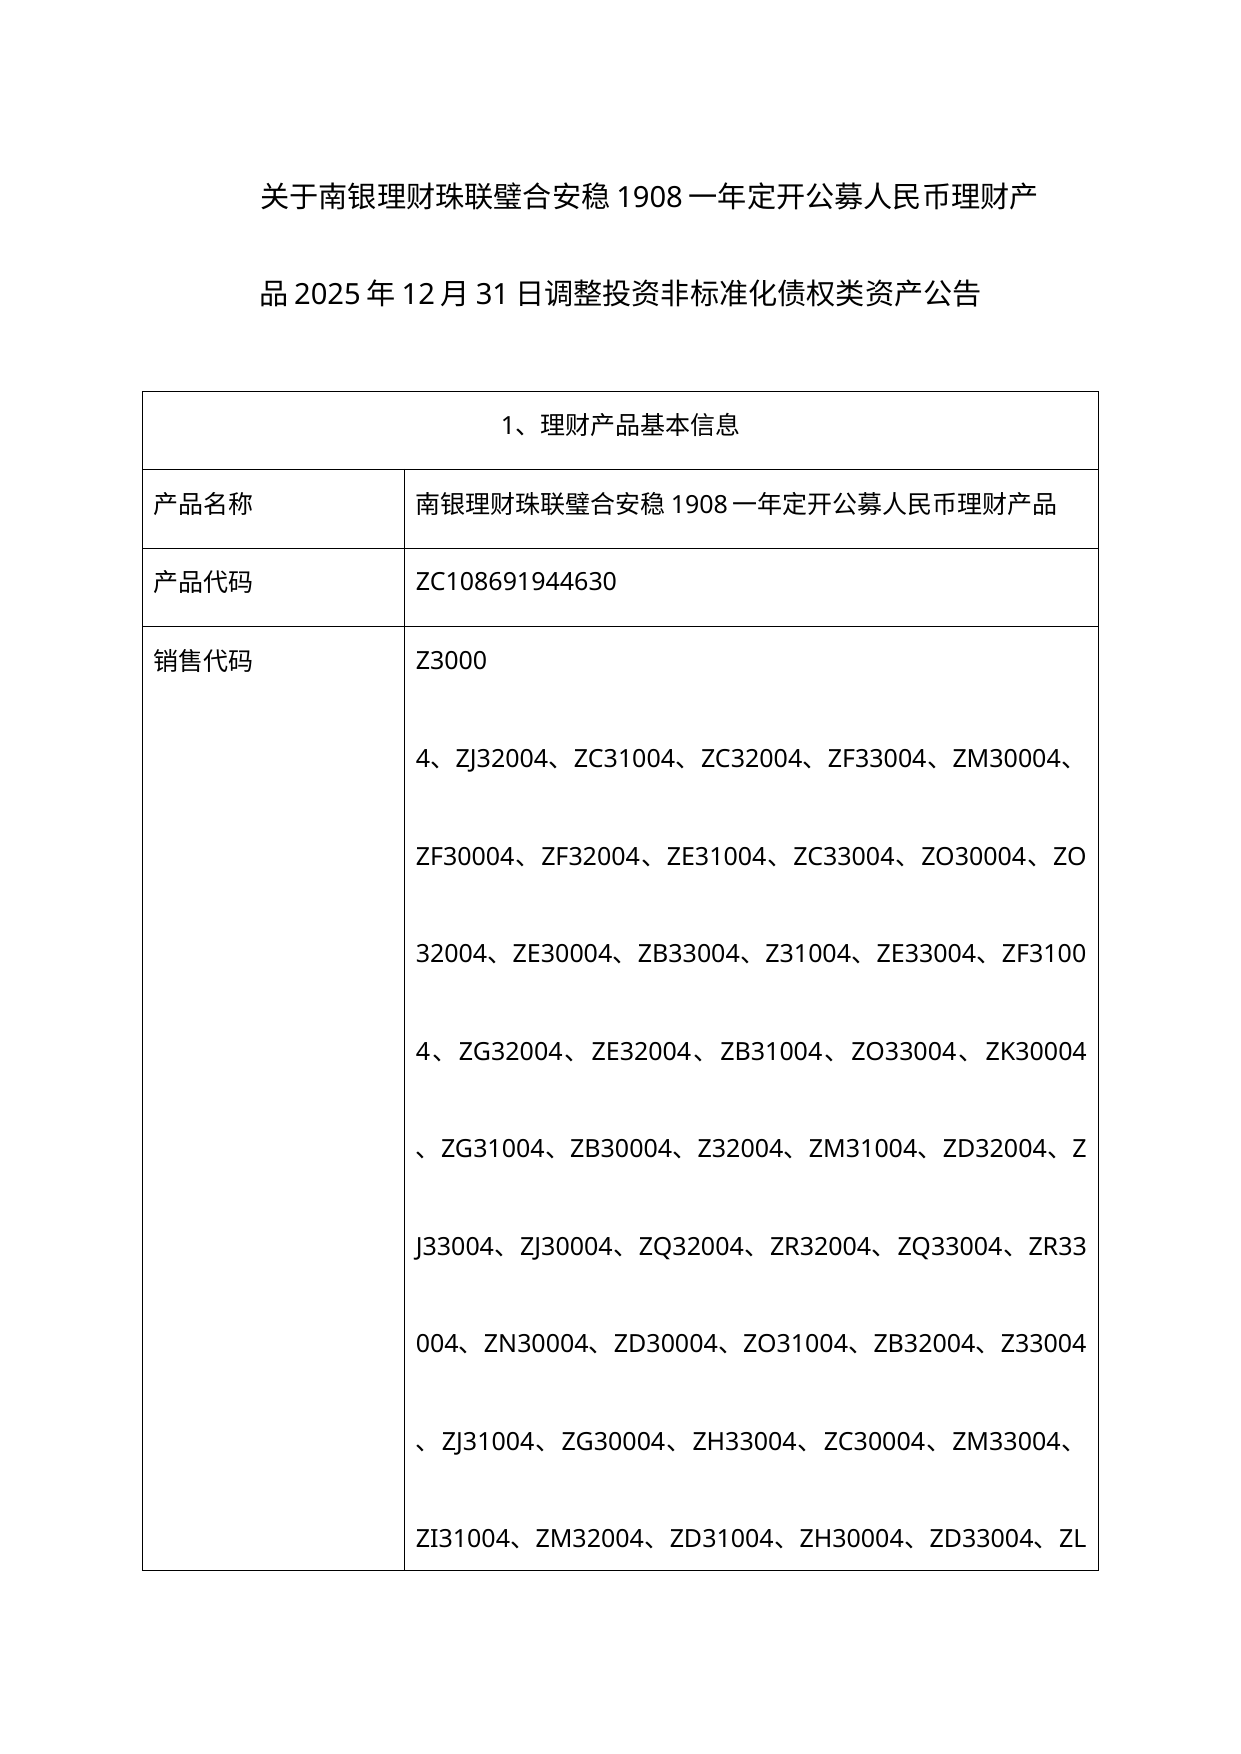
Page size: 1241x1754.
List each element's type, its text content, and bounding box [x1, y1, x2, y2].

table_cell 产品名称 [143, 470, 404, 547]
table_cell 销售代码 [143, 627, 404, 1569]
table_cell ZC108691944630 [405, 549, 1098, 626]
text 关于南银理财珠联璧合安稳1908一年定开公募人民币理财产品2025年12月31日调整投资非标准化债权类资产公告 [187, 162, 1053, 324]
table_header 1、理财产品基本信息 [143, 392, 1098, 469]
table_cell 南银理财珠联璧合安稳1908一年定开公募人民币理财产品 [405, 470, 1098, 547]
table_cell 产品代码 [143, 549, 404, 626]
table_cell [405, 627, 1098, 1569]
